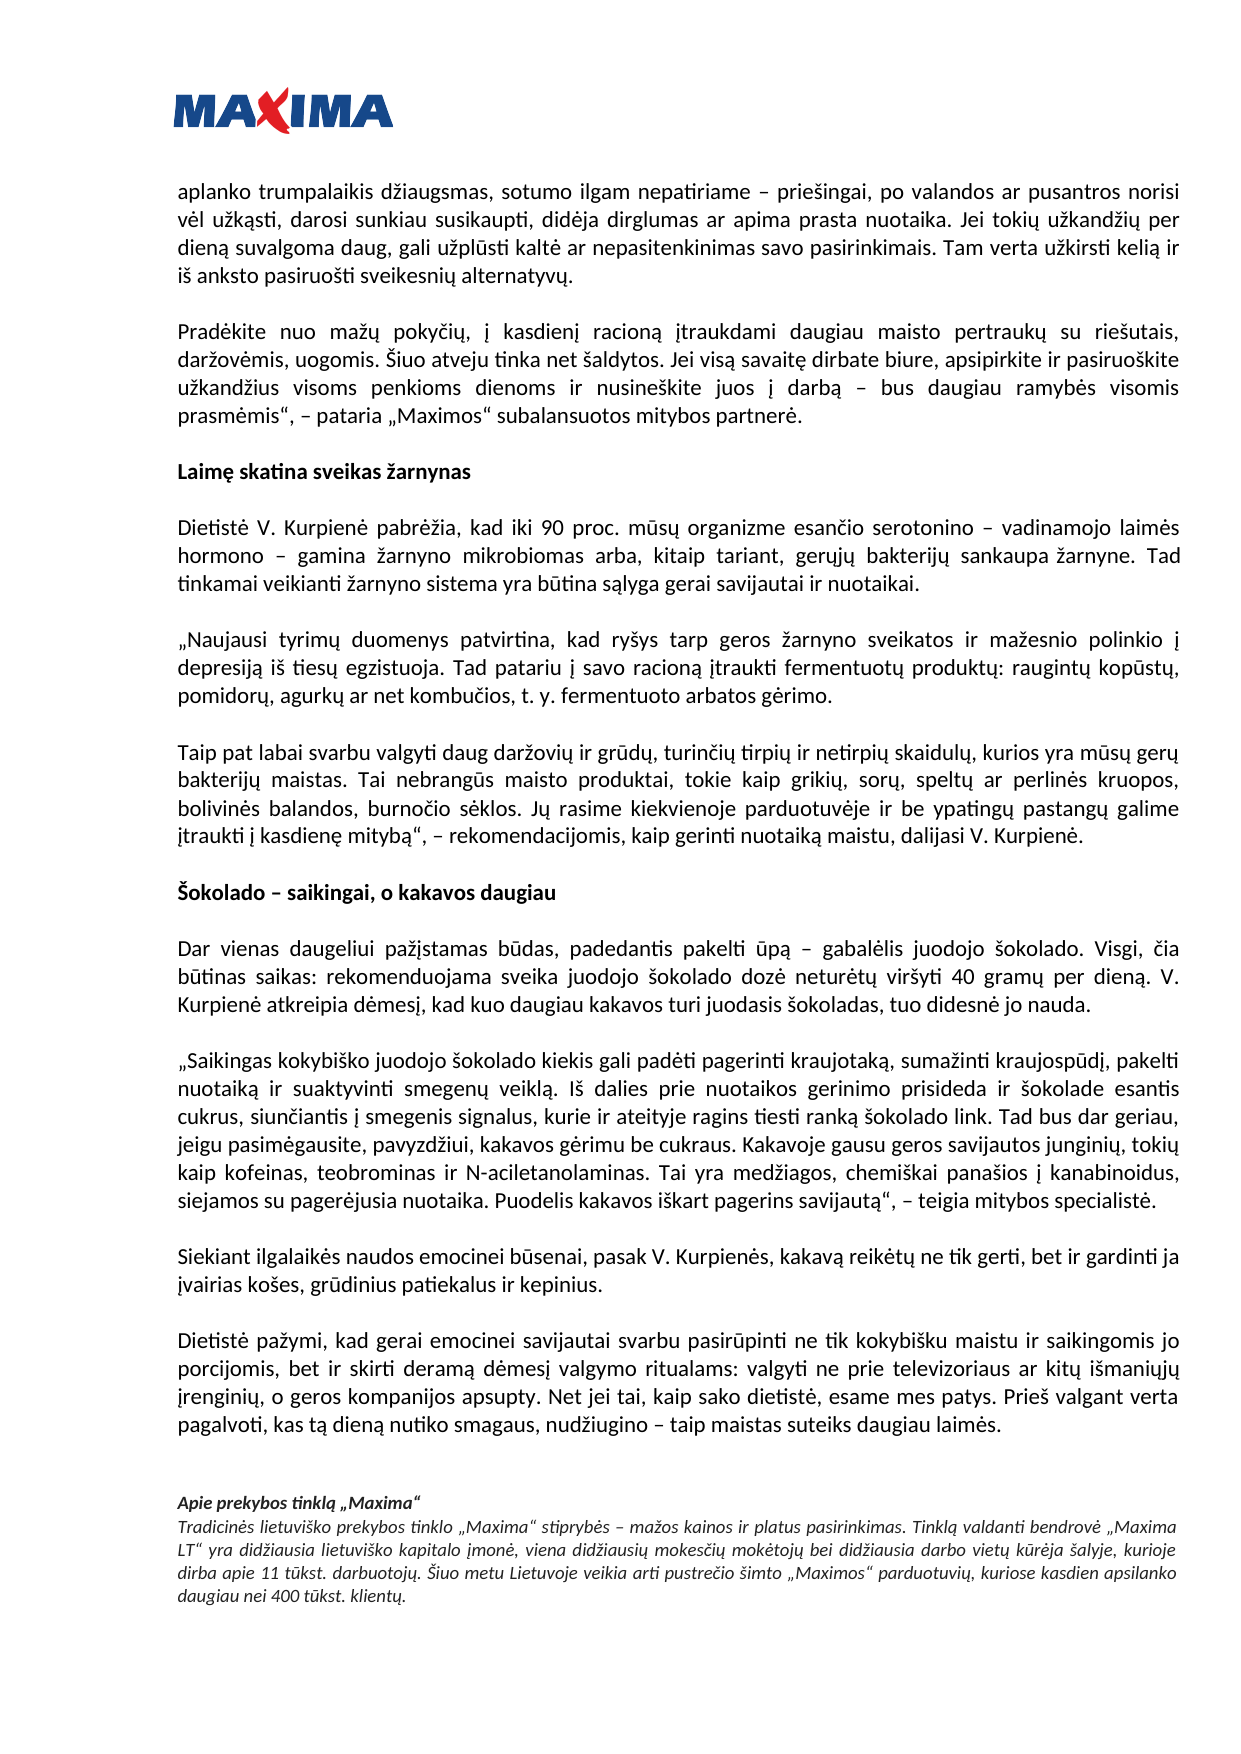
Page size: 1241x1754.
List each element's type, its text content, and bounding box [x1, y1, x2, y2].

text Laimę skatina sveikas žarnynas [177, 457, 1181, 485]
text Siekiant ilgalaikės naudos emocinei būsenai, pasak V. Kurpienės, kakavą reikėtų ne tik gerti, bet ir gardinti ja įvairias košes, grūdinius patiekalus ir kepinius. [177, 1242, 1181, 1298]
text Tradicinės lietuviško prekybos tinklo „Maxima“ stiprybės – mažos kainos ir platus pasirinkimas. Tinklą valdanti bendrovė „Maxima LT“ yra didžiausia lietuviško kapitalo įmonė, viena didžiausių mokesčių mokėtojų bei didžiausia darbo vietų kūrėja šalyje, kurioje dirba apie 11 tūkst. darbuotojų. Šiuo metu Lietuvoje veikia arti pustrečio šimto „Maximos“ parduotuvių, kuriose kasdien apsilanko daugiau nei 400 tūkst. klientų. [177, 1516, 1180, 1607]
text Dietistė pažymi, kad gerai emocinei savijautai svarbu pasirūpinti ne tik kokybišku maistu ir saikingomis jo porcijomis, bet ir skirti deramą dėmesį valgymo ritualams: valgyti ne prie televizoriaus ar kitų išmaniųjų įrenginių, o geros kompanijos apsupty. Net jei tai, kaip sako dietistė, esame mes patys. Prieš valgant verta pagalvoti, kas tą dieną nutiko smagaus, nudžiugino – taip maistas suteiks daugiau laimės. [177, 1326, 1181, 1438]
text Dar vienas daugeliui pažįstamas būdas, padedantis pakelti ūpą – gabalėlis juodojo šokolado. Visgi, čia būtinas saikas: rekomenduojama sveika juodojo šokolado dozė neturėtų viršyti 40 gramų per dieną. V. Kurpienė atkreipia dėmesį, kad kuo daugiau kakavos turi juodasis šokoladas, tuo didesnė jo nauda. [177, 934, 1181, 1018]
text Apie prekybos tinklą „Maxima“ [177, 1491, 1181, 1514]
text Dietistė V. Kurpienė pabrėžia, kad iki 90 proc. mūsų organizme esančio serotonino – vadinamojo laimės hormono – gamina žarnyno mikrobiomas arba, kitaip tariant, gerųjų bakterijų sankaupa žarnyne. Tad tinkamai veikianti žarnyno sistema yra būtina sąlyga gerai savijautai ir nuotaikai. [177, 513, 1181, 597]
text „Saikingas kokybiško juodojo šokolado kiekis gali padėti pagerinti kraujotaką, sumažinti kraujospūdį, pakelti nuotaiką ir suaktyvinti smegenų veiklą. Iš dalies prie nuotaikos gerinimo prisideda ir šokolade esantis cukrus, siunčiantis į smegenis signalus, kurie ir ateityje ragins tiesti ranką šokolado link. Tad bus dar geriau, jeigu pasimėgausite, pavyzdžiui, kakavos gėrimu be cukraus. Kakavoje gausu geros savijautos junginių, tokių kaip kofeinas, teobrominas ir N-aciletanolaminas. Tai yra medžiagos, chemiškai panašios į kanabinoidus, siejamos su pagerėjusia nuotaika. Puodelis kakavos iškart pagerins savijautą“, – teigia mitybos specialistė. [177, 1046, 1181, 1214]
text Šokolado – saikingai, o kakavos daugiau [177, 878, 1181, 906]
text Pradėkite nuo mažų pokyčių, į kasdienį racioną įtraukdami daugiau maisto pertraukų su riešutais, daržovėmis, uogomis. Šiuo atveju tinka net šaldytos. Jei visą savaitę dirbate biure, apsipirkite ir pasiruoškite užkandžius visoms penkioms dienoms ir nusineškite juos į darbą – bus daugiau ramybės visomis prasmėmis“, – pataria „Maximos“ subalansuotos mitybos partnerė. [177, 317, 1181, 429]
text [177, 177, 1181, 289]
text Taip pat labai svarbu valgyti daug daržovių ir grūdų, turinčių tirpių ir netirpių skaidulų, kurios yra mūsų gerų bakterijų maistas. Tai nebrangūs maisto produktai, tokie kaip grikių, sorų, speltų ar perlinės kruopos, bolivinės balandos, burnočio sėklos. Jų rasime kiekvienoje parduotuvėje ir be ypatingų pastangų galime įtraukti į kasdienę mitybą“, – rekomendacijomis, kaip gerinti nuotaiką maistu, dalijasi V. Kurpienė. [177, 738, 1181, 850]
text „Naujausi tyrimų duomenys patvirtina, kad ryšys tarp geros žarnyno sveikatos ir mažesnio polinkio į depresiją iš tiesų egzistuoja. Tad patariu į savo racioną įtraukti fermentuotų produktų: raugintų kopūstų, pomidorų, agurkų ar net kombučios, t. y. fermentuoto arbatos gėrimo. [177, 626, 1181, 709]
picture [173, 87, 394, 135]
